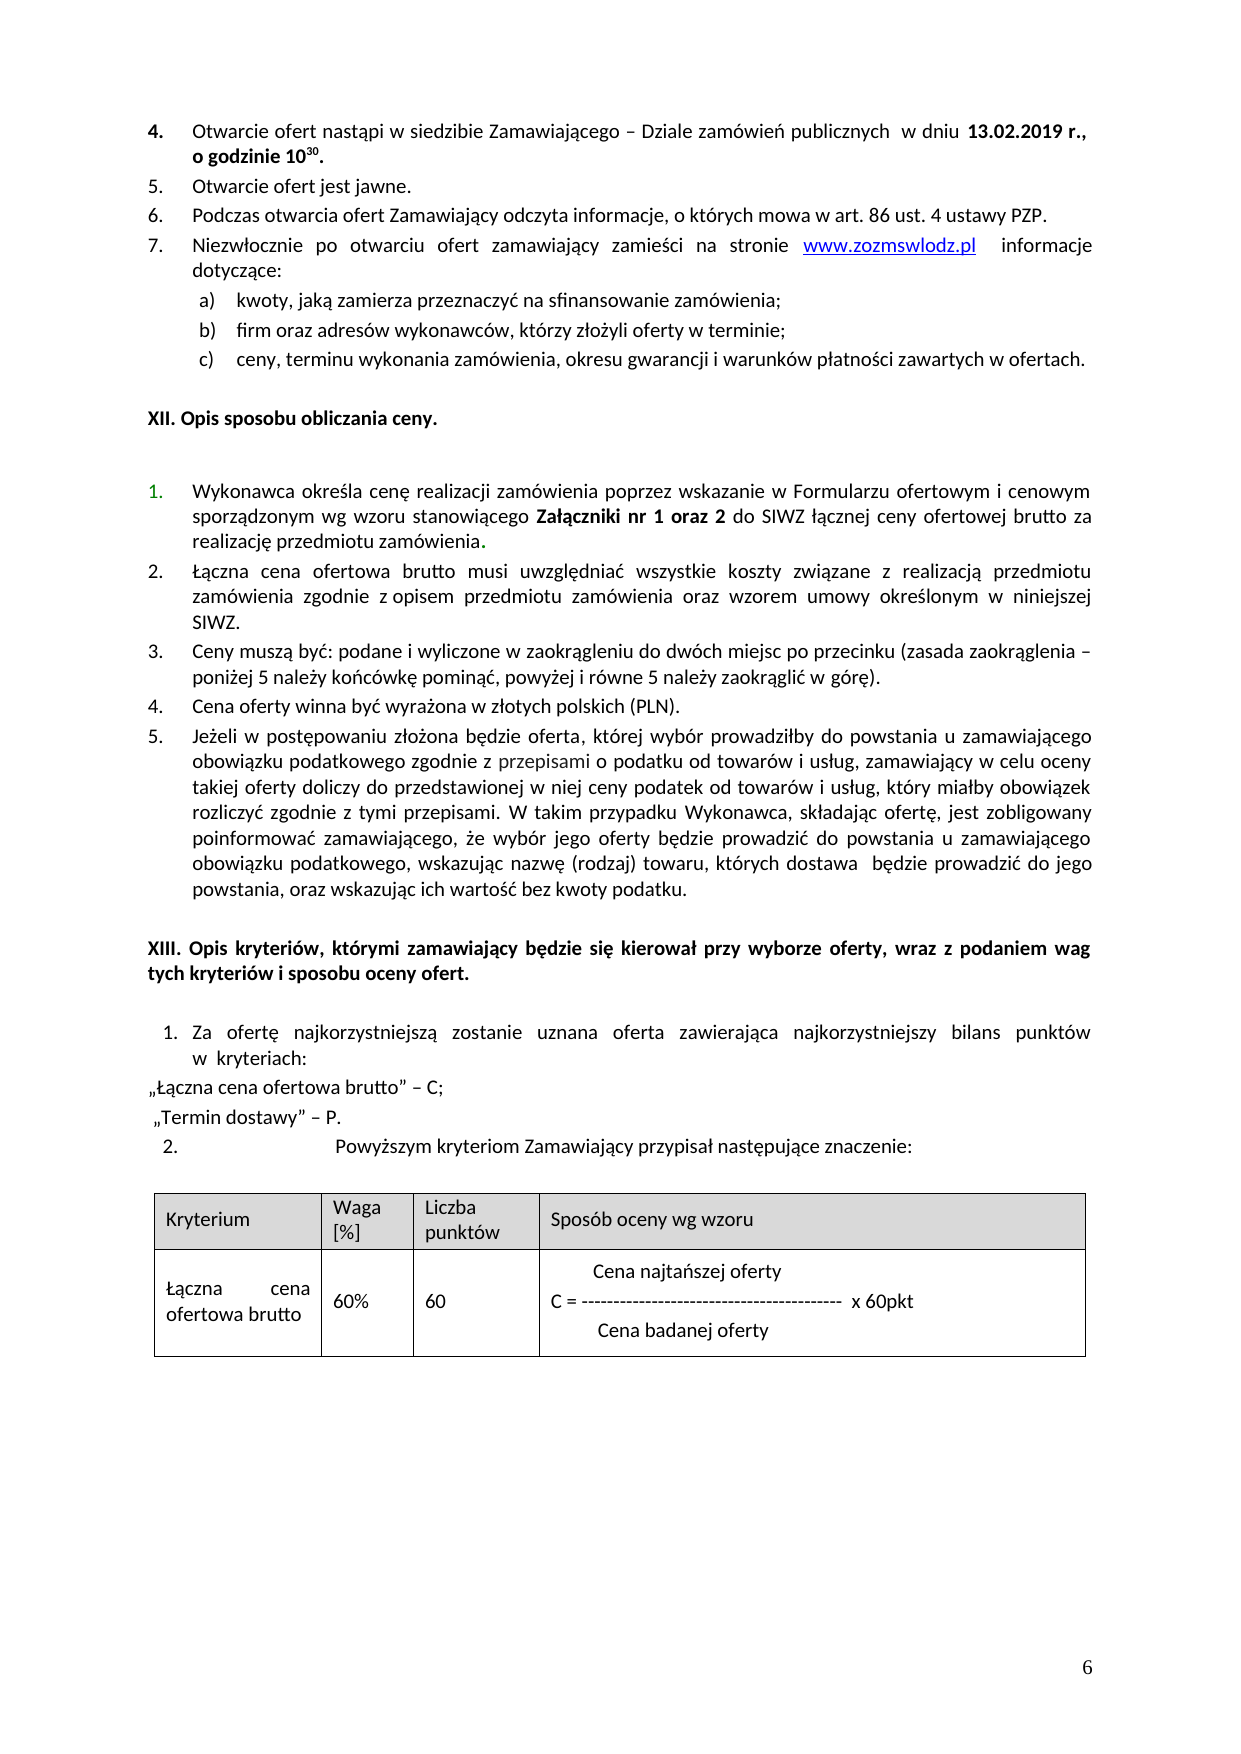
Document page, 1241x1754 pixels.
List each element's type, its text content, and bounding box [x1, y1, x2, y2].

table_header Sposób oceny wg wzoru [540, 1194, 1085, 1249]
text XIII. Opis kryteriów, którymi zamawiający będzie się kierował przy wyborze oferty, wraz z podaniem wag tych kryteriów i sposobu oceny ofert. [148, 935, 1092, 986]
list Łączna cena ofertowa brutto musi uwzględniać wszystkie koszty związane z realizacją przedmiotu zamówienia zgodnie z opisem przedmiotu zamówienia oraz wzorem umowy określonym w niniejszej SIWZ. [148, 558, 1092, 634]
list Za ofertę najkorzystniejszą zostanie uznana oferta zawierająca najkorzystniejszy bilans punktów w kryteriach: [162, 1019, 1092, 1070]
list Otwarcie ofert jest jawne. [148, 173, 1092, 198]
list Otwarcie ofert nastąpi w siedzibie Zamawiającego – Dziale zamówień publicznych w dniu 13.02.2019 r., o godzinie 1030. [148, 118, 1092, 169]
table_cell Cena najtańszej oferty C = ----------------------------------------- x 60pkt Cena badanej oferty [540, 1250, 1085, 1356]
table_cell Łączna cena ofertowa brutto [155, 1250, 321, 1356]
list Podczas otwarcia ofert Zamawiający odczyta informacje, o których mowa w art. 86 ust. 4 ustawy PZP. [148, 203, 1092, 228]
list Jeżeli w postępowaniu złożona będzie oferta, której wybór prowadziłby do powstania u zamawiającego obowiązku podatkowego zgodnie z przepisami o podatku od towarów i usług, zamawiający w celu oceny takiej oferty doliczy do przedstawionej w niej ceny podatek od towarów i usług, który miałby obowiązek rozliczyć zgodnie z tymi przepisami. W takim przypadku Wykonawca, składając ofertę, jest zobligowany poinformować zamawiającego, że wybór jego oferty będzie prowadzić do powstania u zamawiającego obowiązku podatkowego, wskazując nazwę (rodzaj) towaru, których dostawa będzie prowadzić do jego powstania, oraz wskazując ich wartość bez kwoty podatku. [148, 723, 1092, 901]
list Cena oferty winna być wyrażona w złotych polskich (PLN). [148, 694, 1092, 719]
table_header Waga [%] [322, 1194, 413, 1249]
list Niezwłocznie po otwarciu ofert zamawiający zamieści na stronie www.zozmswlodz.pl informacje dotyczące: [148, 232, 1092, 283]
table_header Liczba punktów [414, 1194, 539, 1249]
table_cell 60 [414, 1250, 539, 1356]
list Wykonawca określa cenę realizacji zamówienia poprzez wskazanie w Formularzu ofertowym i cenowym sporządzonym wg wzoru stanowiącego Załączniki nr 1 oraz 2 do SIWZ łącznej ceny ofertowej brutto za realizację przedmiotu zamówienia. [148, 478, 1092, 554]
list firm oraz adresów wykonawców, którzy złożyli oferty w terminie; [199, 317, 1092, 342]
text „Termin dostawy” – P. [148, 1104, 1092, 1129]
table_header Kryterium [155, 1194, 321, 1249]
text „Łączna cena ofertowa brutto” – C; [148, 1074, 1092, 1100]
list Powyższym kryteriom Zamawiający przypisał następujące znaczenie: [162, 1134, 1092, 1159]
list Ceny muszą być: podane i wyliczone w zaokrągleniu do dwóch miejsc po przecinku (zasada zaokrąglenia – poniżej 5 należy końcówkę pominąć, powyżej i równe 5 należy zaokrąglić w górę). [148, 639, 1092, 689]
text XII. Opis sposobu obliczania ceny. [148, 406, 1092, 431]
table_cell 60% [322, 1250, 413, 1356]
list kwoty, jaką zamierza przeznaczyć na sfinansowanie zamówienia; [199, 287, 1092, 313]
list ceny, terminu wykonania zamówienia, okresu gwarancji i warunków płatności zawartych w ofertach. [199, 346, 1092, 372]
